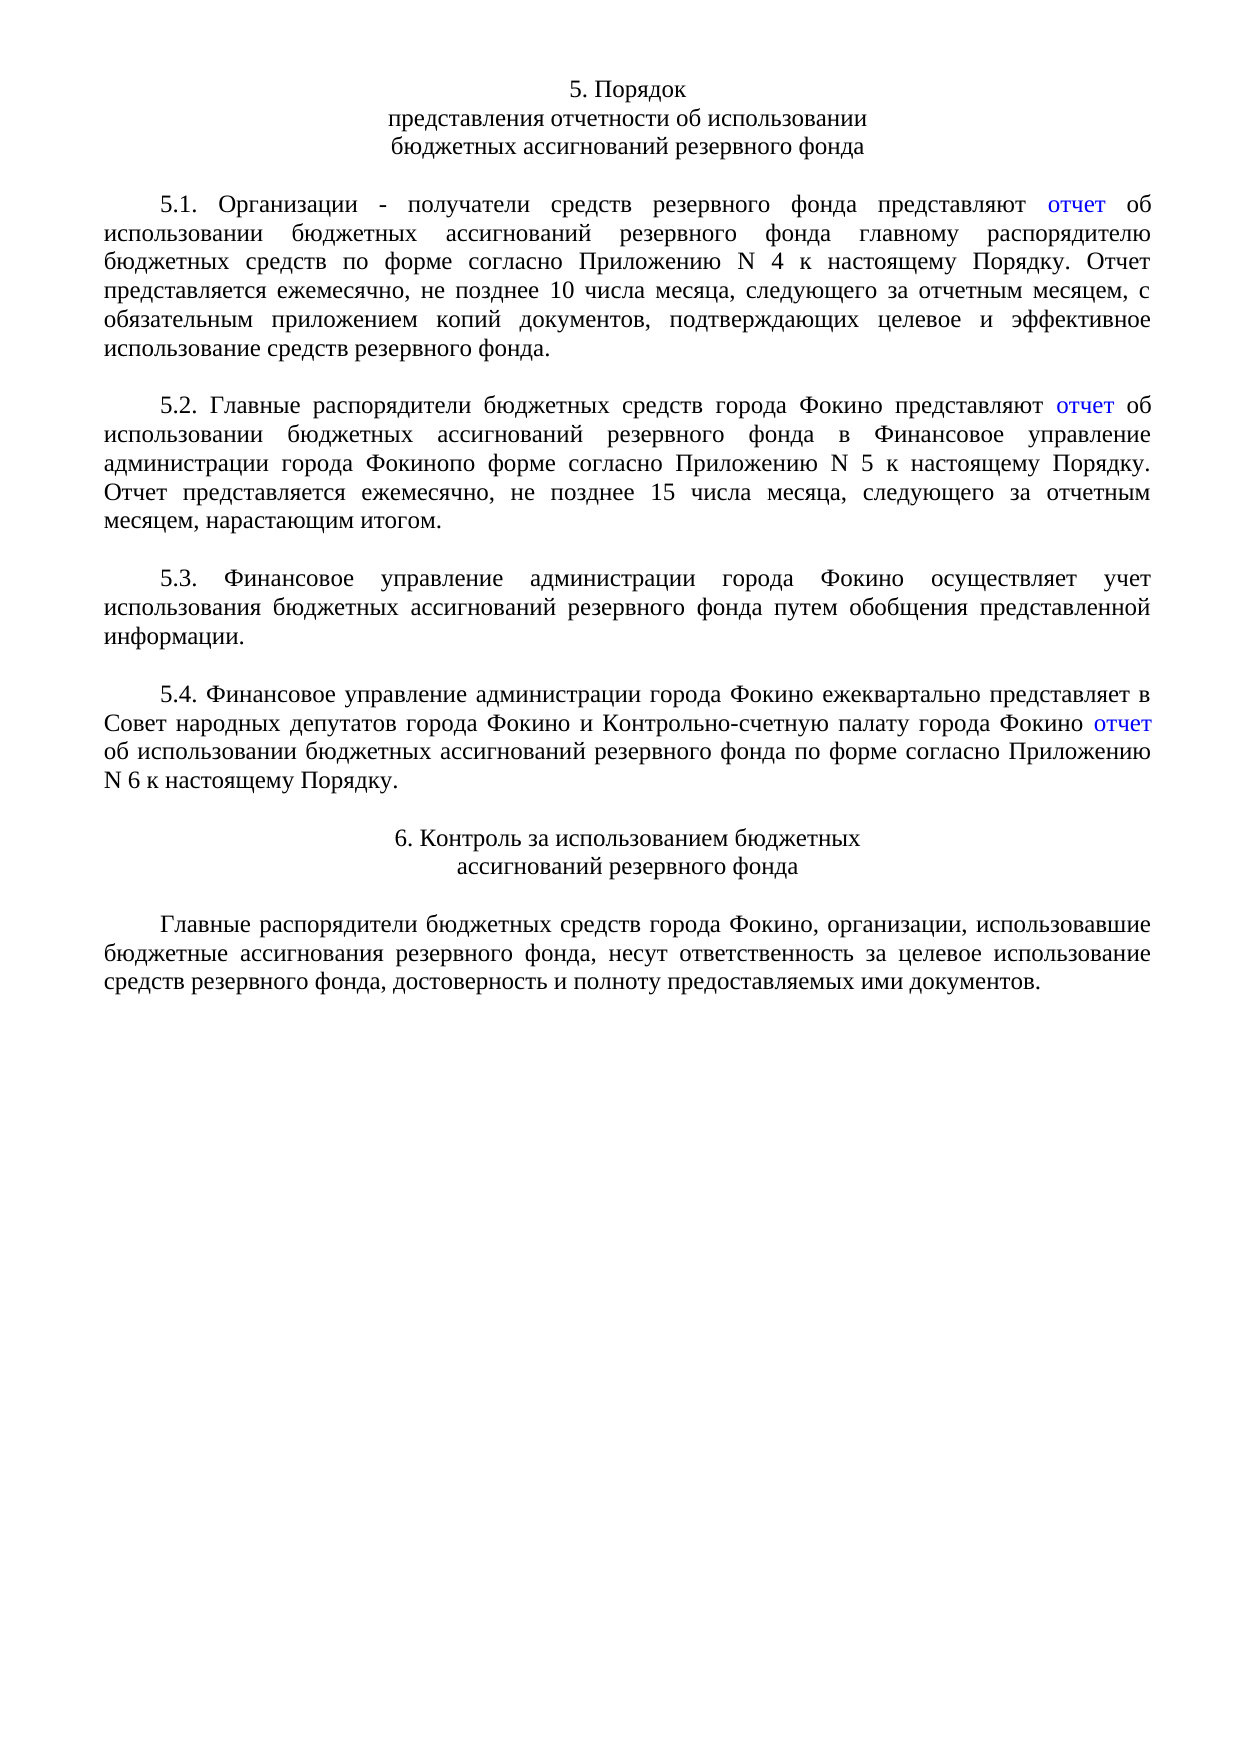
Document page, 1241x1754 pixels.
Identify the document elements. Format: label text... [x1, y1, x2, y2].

text 5.4. Финансовое управление администрации города Фокино ежеквартально представляет в Совет народных депутатов города Фокино и Контрольно-счетную палату города Фокино отчет об использовании бюджетных ассигнований резервного фонда по форме согласно Приложению N 6 к настоящему Порядку. [103, 679, 1152, 794]
text 5.1. Организации - получатели средств резервного фонда представляют отчет об использовании бюджетных ассигнований резервного фонда главному распорядителю бюджетных средств по форме согласно Приложению N 4 к настоящему Порядку. Отчет представляется ежемесячно, не позднее 10 числа месяца, следующего за отчетным месяцем, с обязательным приложением копий документов, подтверждающих целевое и эффективное использование средств резервного фонда. [103, 189, 1152, 361]
text бюджетных ассигнований резервного фонда [103, 131, 1152, 160]
text Главные распорядители бюджетных средств города Фокино, организации, использовавшие бюджетные ассигнования резервного фонда, несут ответственность за целевое использование средств резервного фонда, достоверность и полноту предоставляемых ими документов. [103, 909, 1152, 995]
text 5. Порядок [103, 74, 1152, 103]
text ассигнований резервного фонда [103, 851, 1152, 880]
text 5.2. Главные распорядители бюджетных средств города Фокино представляют отчет об использовании бюджетных ассигнований резервного фонда в Финансовое управление администрации города Фокинопо форме согласно Приложению N 5 к настоящему Порядку. Отчет представляется ежемесячно, не позднее 15 числа месяца, следующего за отчетным месяцем, нарастающим итогом. [103, 391, 1152, 534]
text 6. Контроль за использованием бюджетных [103, 823, 1152, 851]
text представления отчетности об использовании [103, 103, 1152, 131]
text 5.3. Финансовое управление администрации города Фокино осуществляет учет использования бюджетных ассигнований резервного фонда путем обобщения представленной информации. [103, 563, 1152, 650]
